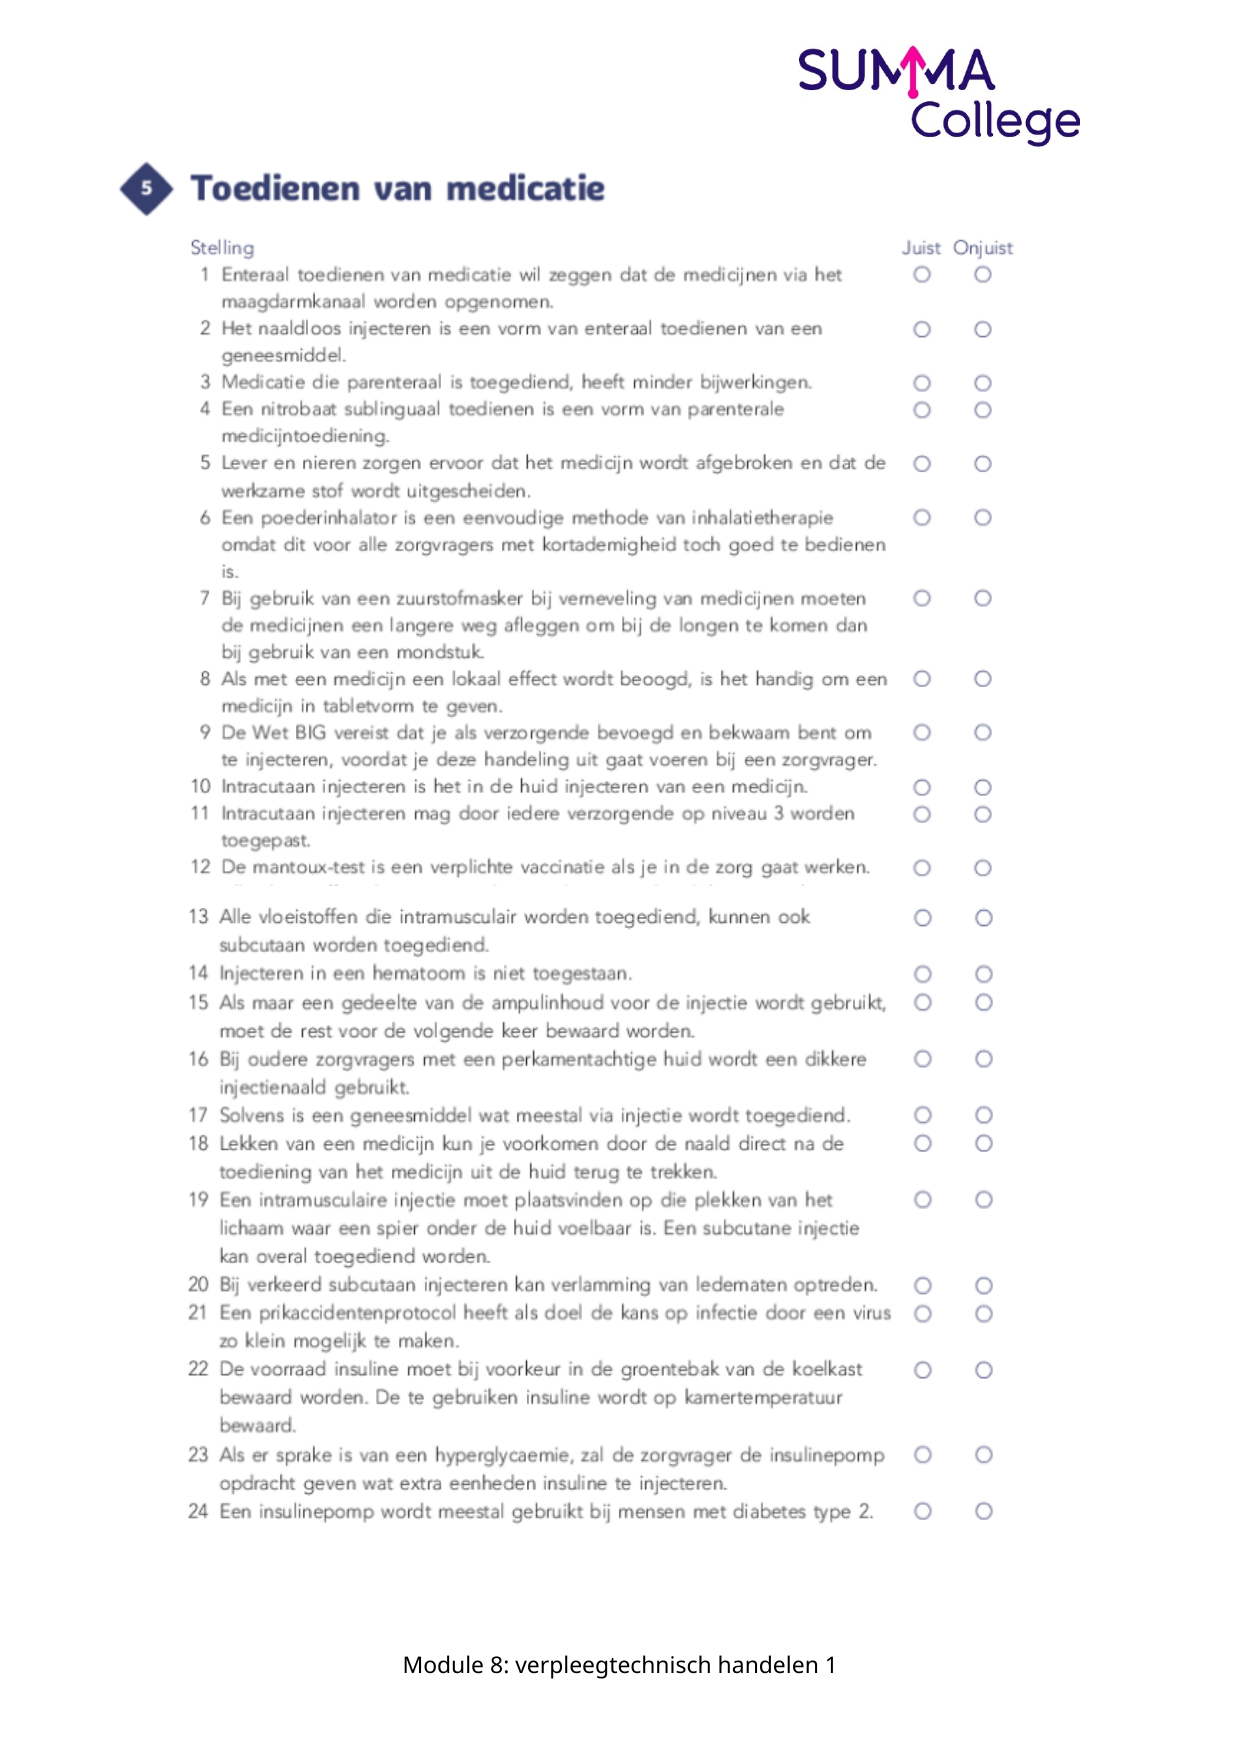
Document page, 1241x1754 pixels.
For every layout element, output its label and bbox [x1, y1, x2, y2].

picture [99, 45, 1142, 886]
picture [164, 907, 1069, 1547]
